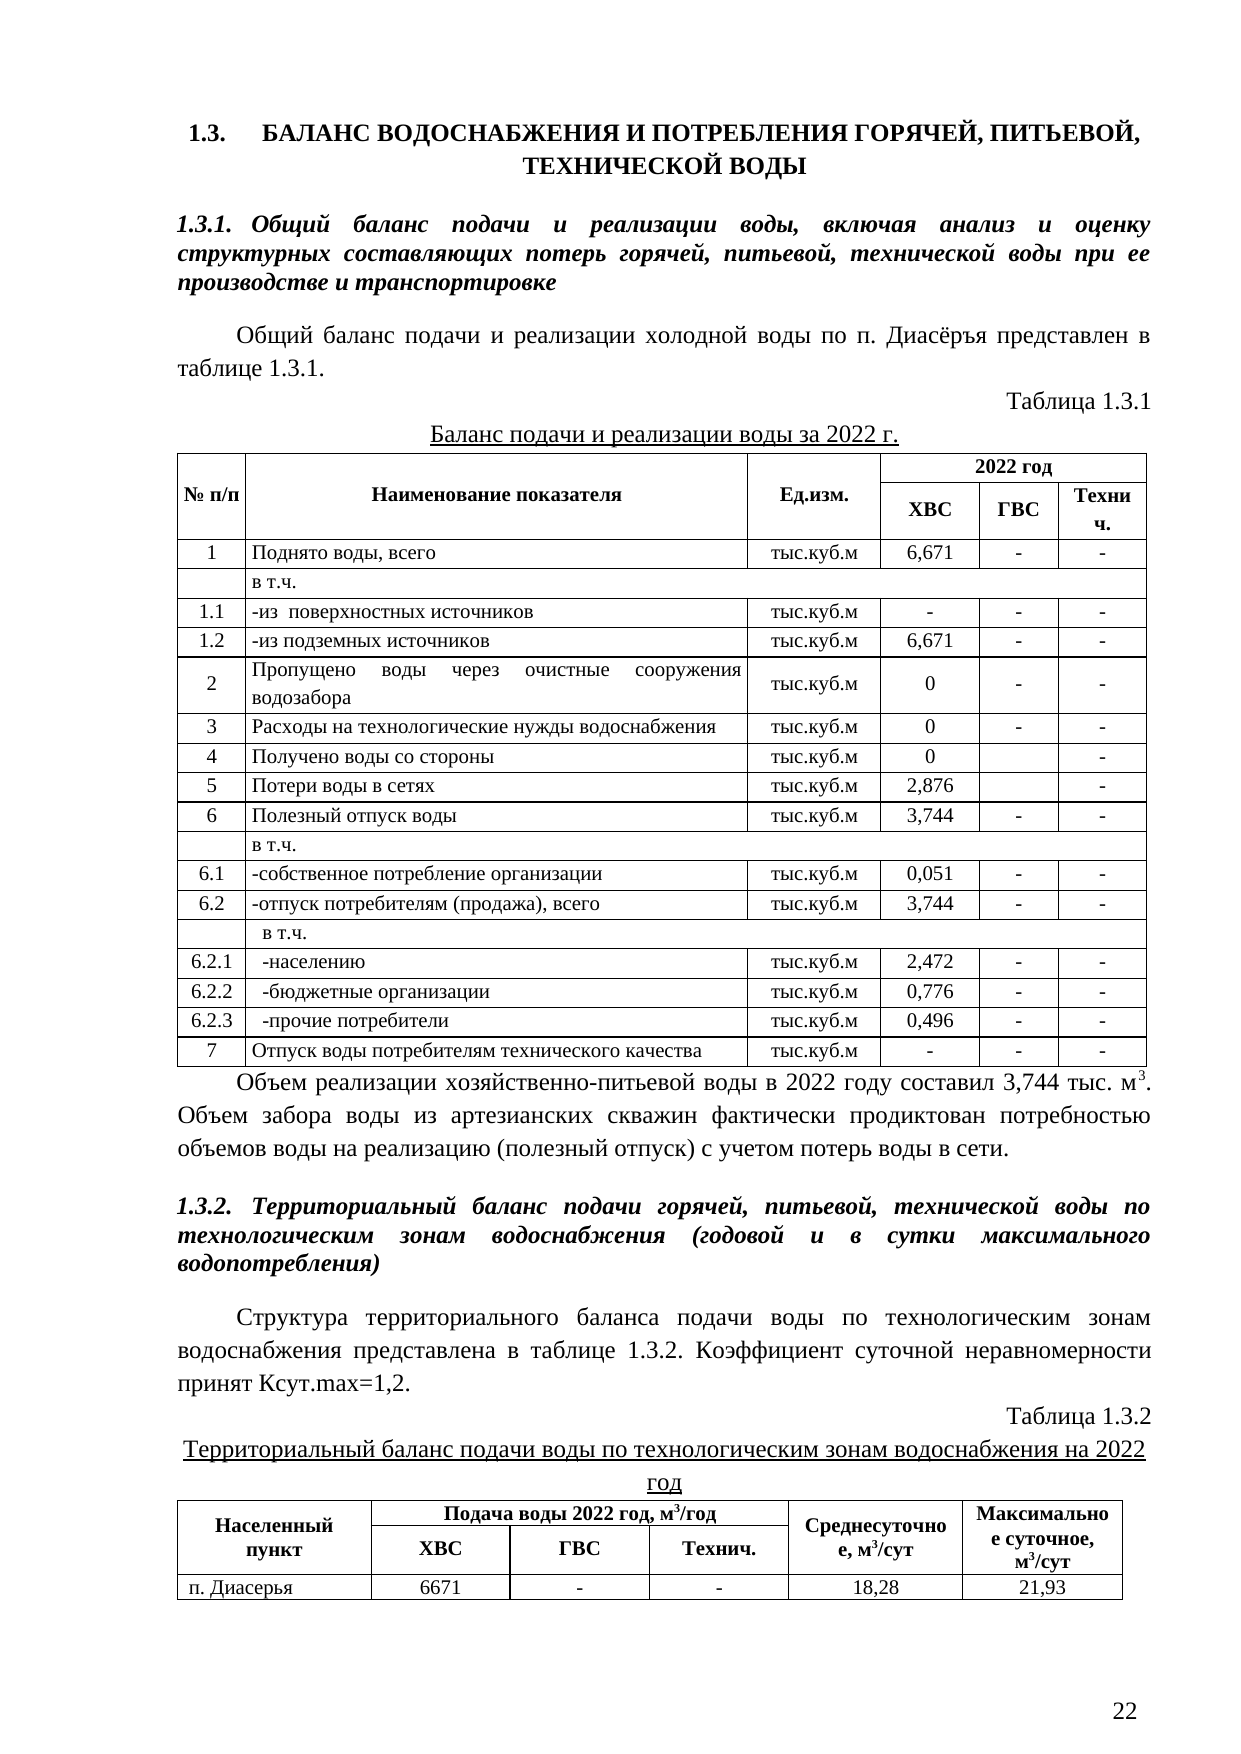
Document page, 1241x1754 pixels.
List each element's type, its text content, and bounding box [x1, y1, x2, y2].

table_cell [980, 773, 1058, 801]
table_cell ХВС [881, 483, 979, 539]
table_cell тыс.куб.м [748, 949, 880, 978]
subtitle Общий баланс подачи и реализации воды, включая анализ и оценку структурных составляющих потерь горячей, питьевой, технической воды при ее производстве и транспортировке [176, 209, 1152, 295]
text Территориальный баланс подачи воды по технологическим зонам водоснабжения на 2022 год [177, 1434, 1152, 1496]
table_cell тыс.куб.м [748, 658, 880, 713]
table_cell Потери воды в сетях [246, 773, 747, 801]
table_cell в т.ч. [246, 920, 1146, 948]
table_cell - [881, 599, 979, 627]
table_cell 4 [178, 744, 245, 772]
table_cell 6.2.2 [178, 979, 245, 1007]
table_header № п/п [178, 454, 245, 539]
table_header Ед.изм. [748, 454, 880, 539]
table_cell - [1059, 658, 1146, 713]
table_cell - [980, 1008, 1058, 1036]
table_cell - [980, 803, 1058, 831]
table_cell - [980, 861, 1058, 889]
table_cell - [1059, 1008, 1146, 1036]
table_cell Полезный отпуск воды [246, 803, 747, 831]
table_cell тыс.куб.м [748, 744, 880, 772]
table_cell 6.1 [178, 861, 245, 889]
table_header Среднесуточное, м3/сут [789, 1501, 962, 1573]
table_cell [178, 920, 245, 948]
table_cell -прочие потребители [246, 1008, 747, 1036]
table_cell - [881, 1038, 979, 1066]
table_cell 3,744 [881, 891, 979, 919]
table_cell -из подземных источников [246, 628, 747, 656]
table_cell - [1059, 803, 1146, 831]
table_cell - [980, 714, 1058, 743]
table_cell [178, 832, 245, 860]
table_cell 5 [178, 773, 245, 801]
table_cell тыс.куб.м [748, 599, 880, 627]
table_cell тыс.куб.м [748, 773, 880, 801]
table_cell Получено воды со стороны [246, 744, 747, 772]
table_cell 3,744 [881, 803, 979, 831]
table_cell 2,472 [881, 949, 979, 978]
subtitle БАЛАНС ВОДОСНАБЖЕНИЯ И ПОТРЕБЛЕНИЯ ГОРЯЧЕЙ, ПИТЬЕВОЙ, ТЕХНИЧЕСКОЙ ВОДЫ [177, 118, 1152, 180]
table_cell - [1059, 949, 1146, 978]
table_cell -бюджетные организации [246, 979, 747, 1007]
table_cell -отпуск потребителям (продажа), всего [246, 891, 747, 919]
table_header 2022 год [881, 454, 1146, 482]
table_cell - [980, 540, 1058, 568]
table_cell 6,671 [881, 540, 979, 568]
table_cell тыс.куб.м [748, 714, 880, 743]
table_cell в т.ч. [246, 569, 1146, 598]
text Объем реализации хозяйственно-питьевой воды в 2022 году составил 3,744 тыс. м3. Объем забора воды из артезианских скважин фактически продиктован потребностью объемов воды на реализацию (полезный отпуск) с учетом потерь воды в сети. [177, 1067, 1152, 1162]
table_header Населенный пункт [178, 1501, 371, 1573]
table_cell 6,671 [881, 628, 979, 656]
table_cell в т.ч. [246, 832, 1146, 860]
table_cell ГВС [980, 483, 1058, 539]
table_cell -из поверхностных источников [246, 599, 747, 627]
table_cell ХВС [372, 1526, 509, 1573]
table_cell - [1059, 744, 1146, 772]
table_header Максимальное суточное, м3/сут [963, 1501, 1122, 1573]
table_cell тыс.куб.м [748, 803, 880, 831]
table_cell 2 [178, 658, 245, 713]
table_cell [980, 744, 1058, 772]
table_cell - [1059, 599, 1146, 627]
table_cell 1.1 [178, 599, 245, 627]
table_cell Технич. [650, 1526, 788, 1573]
table_cell -собственное потребление организации [246, 861, 747, 889]
table_cell тыс.куб.м [748, 628, 880, 656]
table_cell [178, 569, 245, 598]
table_cell 0 [881, 658, 979, 713]
table_cell тыс.куб.м [748, 891, 880, 919]
table_header Подача воды 2022 год, м3/год [372, 1501, 788, 1525]
table_cell 6.2 [178, 891, 245, 919]
table_cell - [1059, 979, 1146, 1007]
text Таблица 1.3.1 [177, 386, 1152, 415]
table_cell тыс.куб.м [748, 861, 880, 889]
table_cell 6671 [372, 1575, 509, 1599]
subtitle Территориальный баланс подачи горячей, питьевой, технической воды по технологическим зонам водоснабжения (годовой и в сутки максимального водопотребления) [176, 1191, 1152, 1277]
table_cell Отпуск воды потребителям технического качества [246, 1038, 747, 1066]
table_cell - [1059, 773, 1146, 801]
table_cell 7 [178, 1038, 245, 1066]
table_cell Пропущено воды через очистные сооружения водозабора [246, 658, 747, 713]
table_cell тыс.куб.м [748, 1008, 880, 1036]
table_cell тыс.куб.м [748, 1038, 880, 1066]
table_cell Поднято воды, всего [246, 540, 747, 568]
table_cell 0,776 [881, 979, 979, 1007]
table_cell - [1059, 891, 1146, 919]
table_cell 6.2.1 [178, 949, 245, 978]
table_cell 21,93 [963, 1575, 1122, 1599]
table_cell - [650, 1575, 788, 1599]
table_cell 18,28 [789, 1575, 962, 1599]
table_cell 2,876 [881, 773, 979, 801]
table_cell - [980, 599, 1058, 627]
table_cell 0,051 [881, 861, 979, 889]
table_cell 3 [178, 714, 245, 743]
table_cell 0 [881, 744, 979, 772]
table_cell п. Диасерья [178, 1575, 371, 1599]
table_cell Технич. [1059, 483, 1146, 539]
table_cell 1.2 [178, 628, 245, 656]
text Таблица 1.3.2 [177, 1401, 1152, 1430]
table_cell - [980, 658, 1058, 713]
table_cell ГВС [511, 1526, 649, 1573]
table_cell - [511, 1575, 649, 1599]
table_cell 6.2.3 [178, 1008, 245, 1036]
text Баланс подачи и реализации воды за 2022 г. [177, 419, 1152, 448]
table_cell - [980, 1038, 1058, 1066]
table_cell - [1059, 861, 1146, 889]
table_cell - [1059, 1038, 1146, 1066]
table_cell - [1059, 714, 1146, 743]
table_cell 0 [881, 714, 979, 743]
table_cell -населению [246, 949, 747, 978]
table_header Наименование показателя [246, 454, 747, 539]
table_cell - [980, 979, 1058, 1007]
table_cell - [1059, 540, 1146, 568]
table_cell 0,496 [881, 1008, 979, 1036]
table_cell тыс.куб.м [748, 540, 880, 568]
table_cell 6 [178, 803, 245, 831]
table_cell 1 [178, 540, 245, 568]
table_cell - [1059, 628, 1146, 656]
table_cell тыс.куб.м [748, 979, 880, 1007]
table_cell - [980, 628, 1058, 656]
text Общий баланс подачи и реализации холодной воды по п. Диасёръя представлен в таблице 1.3.1. [177, 320, 1152, 382]
table_cell - [980, 949, 1058, 978]
table_cell Расходы на технологические нужды водоснабжения [246, 714, 747, 743]
table_cell - [980, 891, 1058, 919]
text Структура территориального баланса подачи воды по технологическим зонам водоснабжения представлена в таблице 1.3.2. Коэффициент суточной неравномерности принят Ксут.max=1,2. [177, 1302, 1152, 1397]
